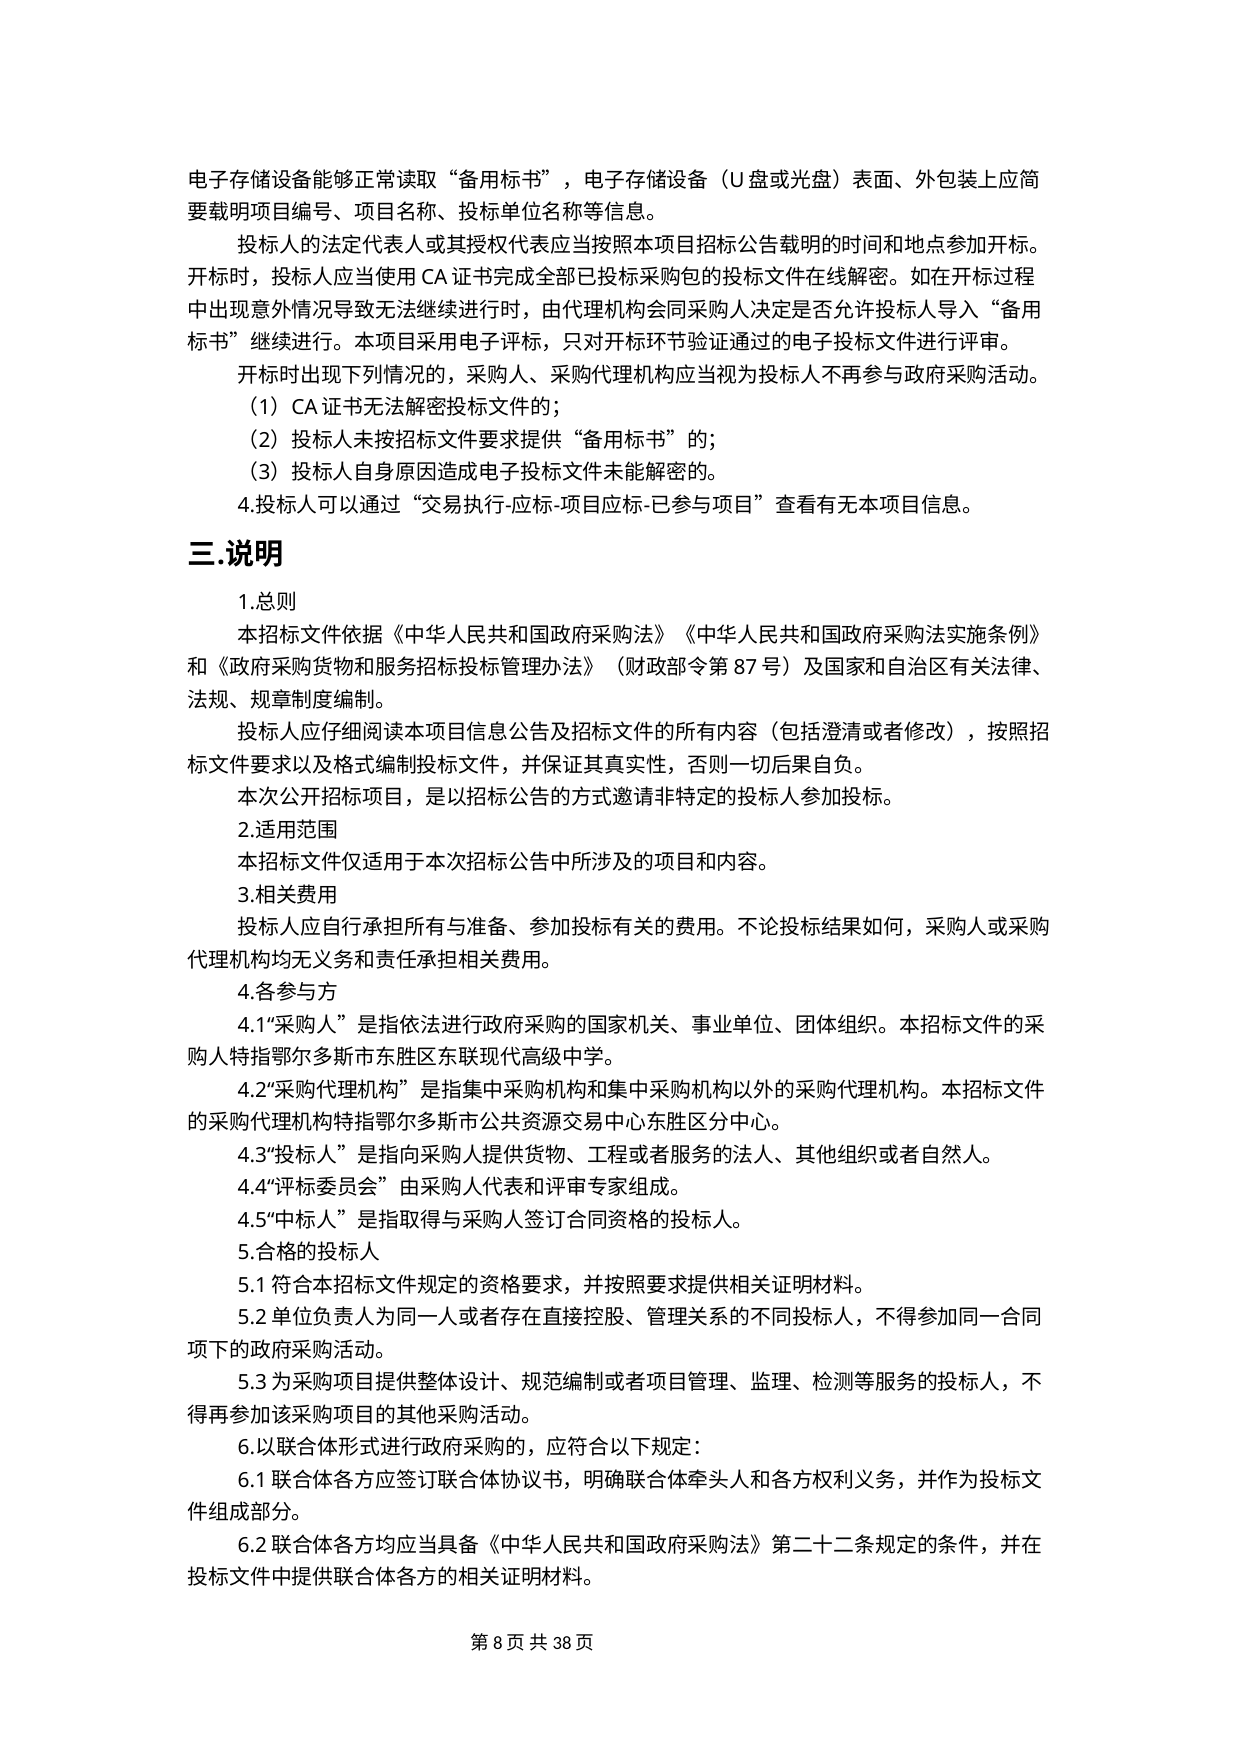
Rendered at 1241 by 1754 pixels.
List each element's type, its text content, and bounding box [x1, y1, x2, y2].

text 6.2联合体各方均应当具备《中华人民共和国政府采购法》第二十二条规定的条件，并在投标文件中提供联合体各方的相关证明材料。 [187, 1527, 1053, 1592]
text 2.适用范围 [187, 812, 1053, 844]
text 本招标文件依据《中华人民共和国政府采购法》《中华人民共和国政府采购法实施条例》和《政府采购货物和服务招标投标管理办法》（财政部令第87号）及国家和自治区有关法律、法规、规章制度编制。 [187, 617, 1053, 714]
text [187, 162, 1053, 227]
text 6.以联合体形式进行政府采购的，应符合以下规定： [187, 1429, 1053, 1462]
text （3）投标人自身原因造成电子投标文件未能解密的。 [187, 454, 1053, 487]
text 5.2单位负责人为同一人或者存在直接控股、管理关系的不同投标人，不得参加同一合同项下的政府采购活动。 [187, 1299, 1053, 1364]
text 三.说明 [187, 519, 1053, 584]
text 4.5“中标人”是指取得与采购人签订合同资格的投标人。 [187, 1202, 1053, 1234]
text 本招标文件仅适用于本次招标公告中所涉及的项目和内容。 [187, 844, 1053, 877]
text （2）投标人未按招标文件要求提供“备用标书”的； [187, 422, 1053, 454]
text 4.2“采购代理机构”是指集中采购机构和集中采购机构以外的采购代理机构。本招标文件的采购代理机构特指鄂尔多斯市公共资源交易中心东胜区分中心。 [187, 1072, 1053, 1137]
text 4.3“投标人”是指向采购人提供货物、工程或者服务的法人、其他组织或者自然人。 [187, 1137, 1053, 1169]
text 4.各参与方 [187, 974, 1053, 1007]
text 开标时出现下列情况的，采购人、采购代理机构应当视为投标人不再参与政府采购活动。 [187, 357, 1053, 389]
text 投标人应自行承担所有与准备、参加投标有关的费用。不论投标结果如何，采购人或采购代理机构均无义务和责任承担相关费用。 [187, 909, 1053, 974]
text 5.3为采购项目提供整体设计、规范编制或者项目管理、监理、检测等服务的投标人，不得再参加该采购项目的其他采购活动。 [187, 1364, 1053, 1429]
text 4.4“评标委员会”由采购人代表和评审专家组成。 [187, 1169, 1053, 1202]
text 3.相关费用 [187, 877, 1053, 909]
text 本次公开招标项目，是以招标公告的方式邀请非特定的投标人参加投标。 [187, 779, 1053, 812]
text 4.投标人可以通过“交易执行-应标-项目应标-已参与项目”查看有无本项目信息。 [187, 487, 1053, 519]
text 4.1“采购人”是指依法进行政府采购的国家机关、事业单位、团体组织。本招标文件的采购人特指鄂尔多斯市东胜区东联现代高级中学。 [187, 1007, 1053, 1072]
text 5.1符合本招标文件规定的资格要求，并按照要求提供相关证明材料。 [187, 1267, 1053, 1299]
text 5.合格的投标人 [187, 1234, 1053, 1267]
text 1.总则 [187, 584, 1053, 617]
text 投标人的法定代表人或其授权代表应当按照本项目招标公告载明的时间和地点参加开标。开标时，投标人应当使用CA证书完成全部已投标采购包的投标文件在线解密。如在开标过程中出现意外情况导致无法继续进行时，由代理机构会同采购人决定是否允许投标人导入“备用标书”继续进行。本项目采用电子评标，只对开标环节验证通过的电子投标文件进行评审。 [187, 227, 1053, 357]
text 投标人应仔细阅读本项目信息公告及招标文件的所有内容（包括澄清或者修改），按照招标文件要求以及格式编制投标文件，并保证其真实性，否则一切后果自负。 [187, 714, 1053, 779]
text 6.1联合体各方应签订联合体协议书，明确联合体牵头人和各方权利义务，并作为投标文件组成部分。 [187, 1462, 1053, 1527]
text （1）CA证书无法解密投标文件的； [187, 389, 1053, 422]
